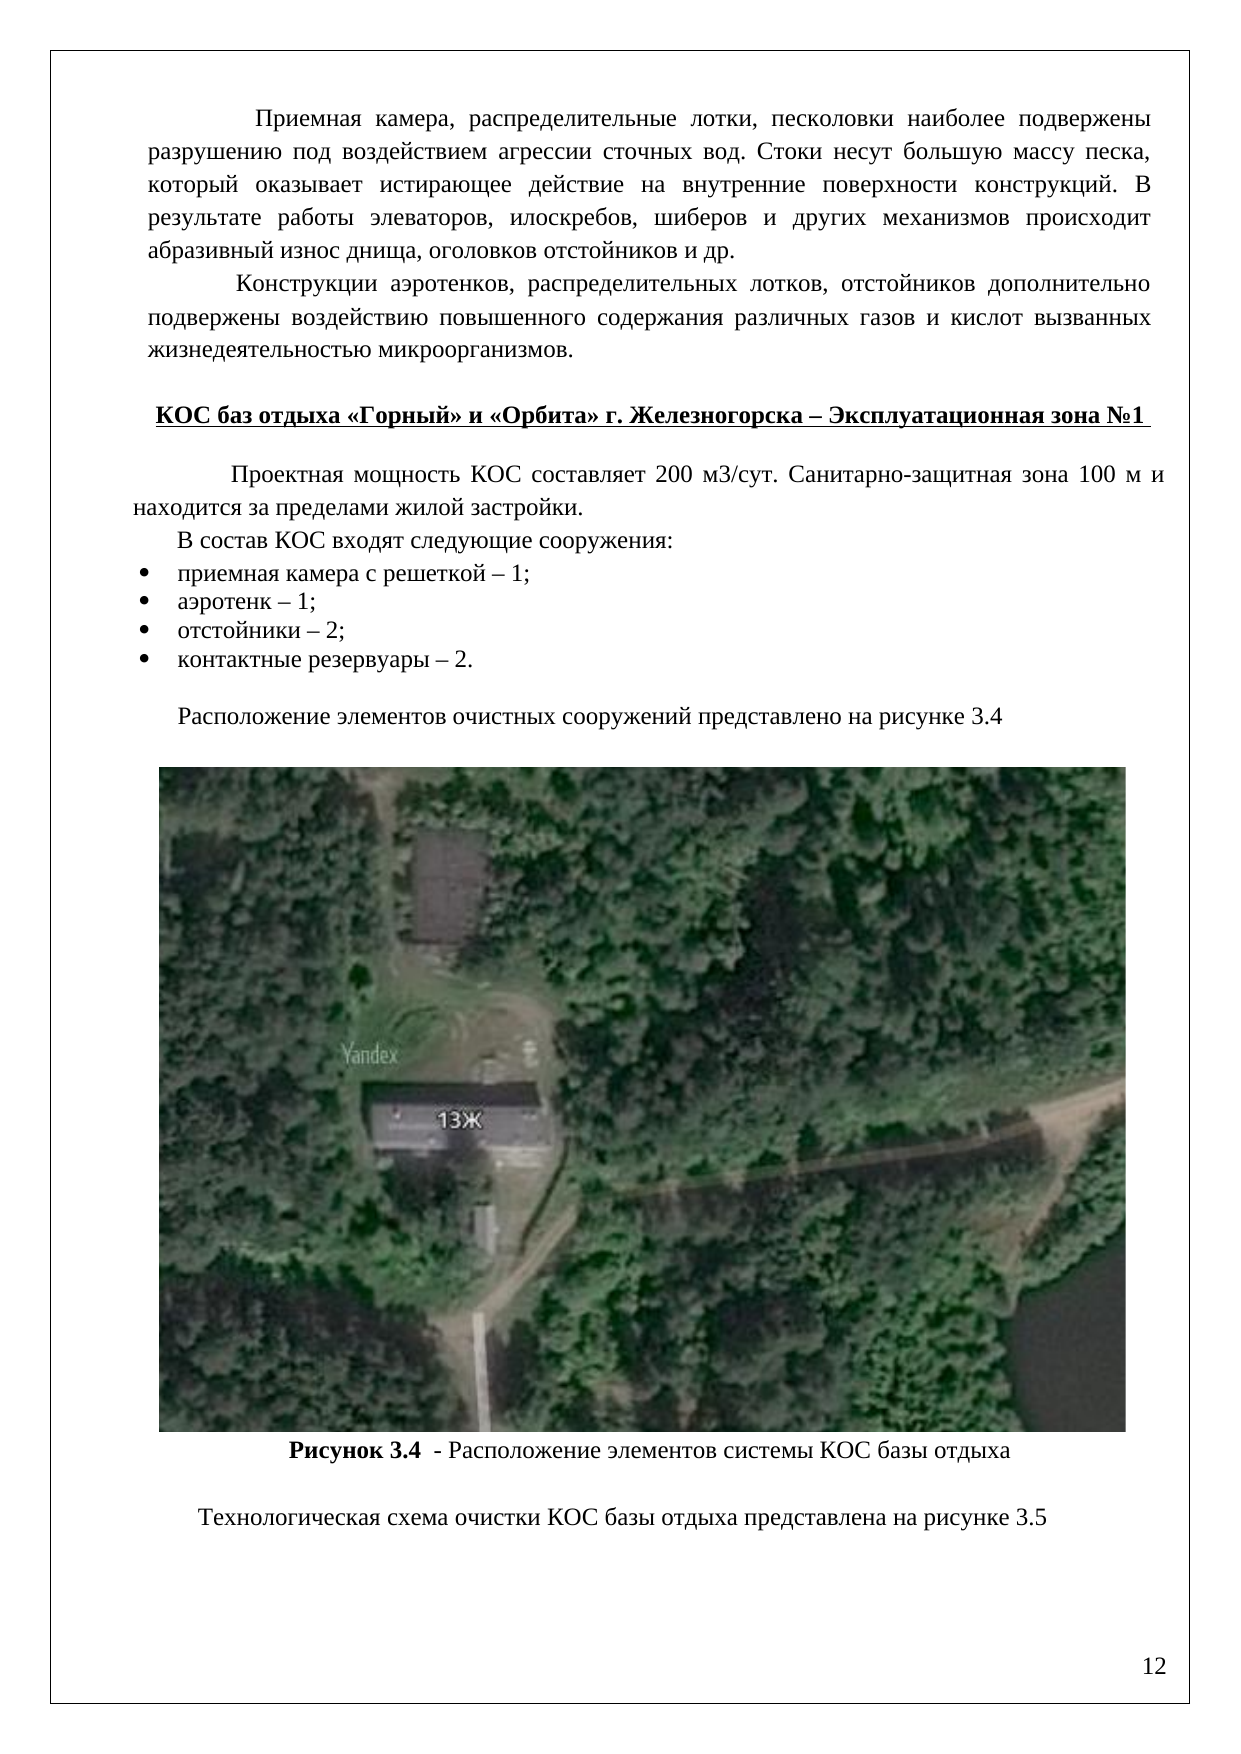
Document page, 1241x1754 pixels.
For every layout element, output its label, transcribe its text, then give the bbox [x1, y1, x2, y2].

list отстойники – 2; [140, 615, 1167, 644]
list контактные резервуары – 2. [140, 644, 1167, 673]
list приемная камера с решеткой – 1; [140, 558, 1167, 586]
list В состав КОС входят следующие сооружения: [133, 525, 1152, 553]
list КОС баз отдыха «Горный» и «Орбита» г. Железногорска – Эксплуатационная зона №1 [148, 401, 1152, 429]
list Приемная камера, распределительные лотки, песколовки наиболее подвержены разрушению под воздействием агрессии сточных вод. Стоки несут большую массу песка, который оказывает истирающее действие на внутренние поверхности конструкций. В результате работы элеваторов, илоскребов, шиберов и других механизмов происходит абразивный износ днища, оголовков отстойников и др. [148, 103, 1152, 264]
picture [159, 767, 1126, 1432]
list Конструкции аэротенков, распределительных лотков, отстойников дополнительно подвержены воздействию повышенного содержания различных газов и кислот вызванных жизнедеятельностью микроорганизмов. [148, 268, 1152, 363]
list аэротенк – 1; [140, 586, 1167, 615]
list Расположение элементов очистных сооружений представлено на рисунке 3.4 [177, 701, 1167, 730]
text Проектная мощность КОС составляет 200 м3/сут. Санитарно-защитная зона 100 м и находится за пределами жилой застройки. [133, 459, 1167, 520]
text Рисунок 3.4 - Расположение элементов системы КОС базы отдыха [133, 1436, 1167, 1464]
list Технологическая схема очистки КОС базы отдыха представлена на рисунке 3.5 [148, 1502, 1152, 1530]
